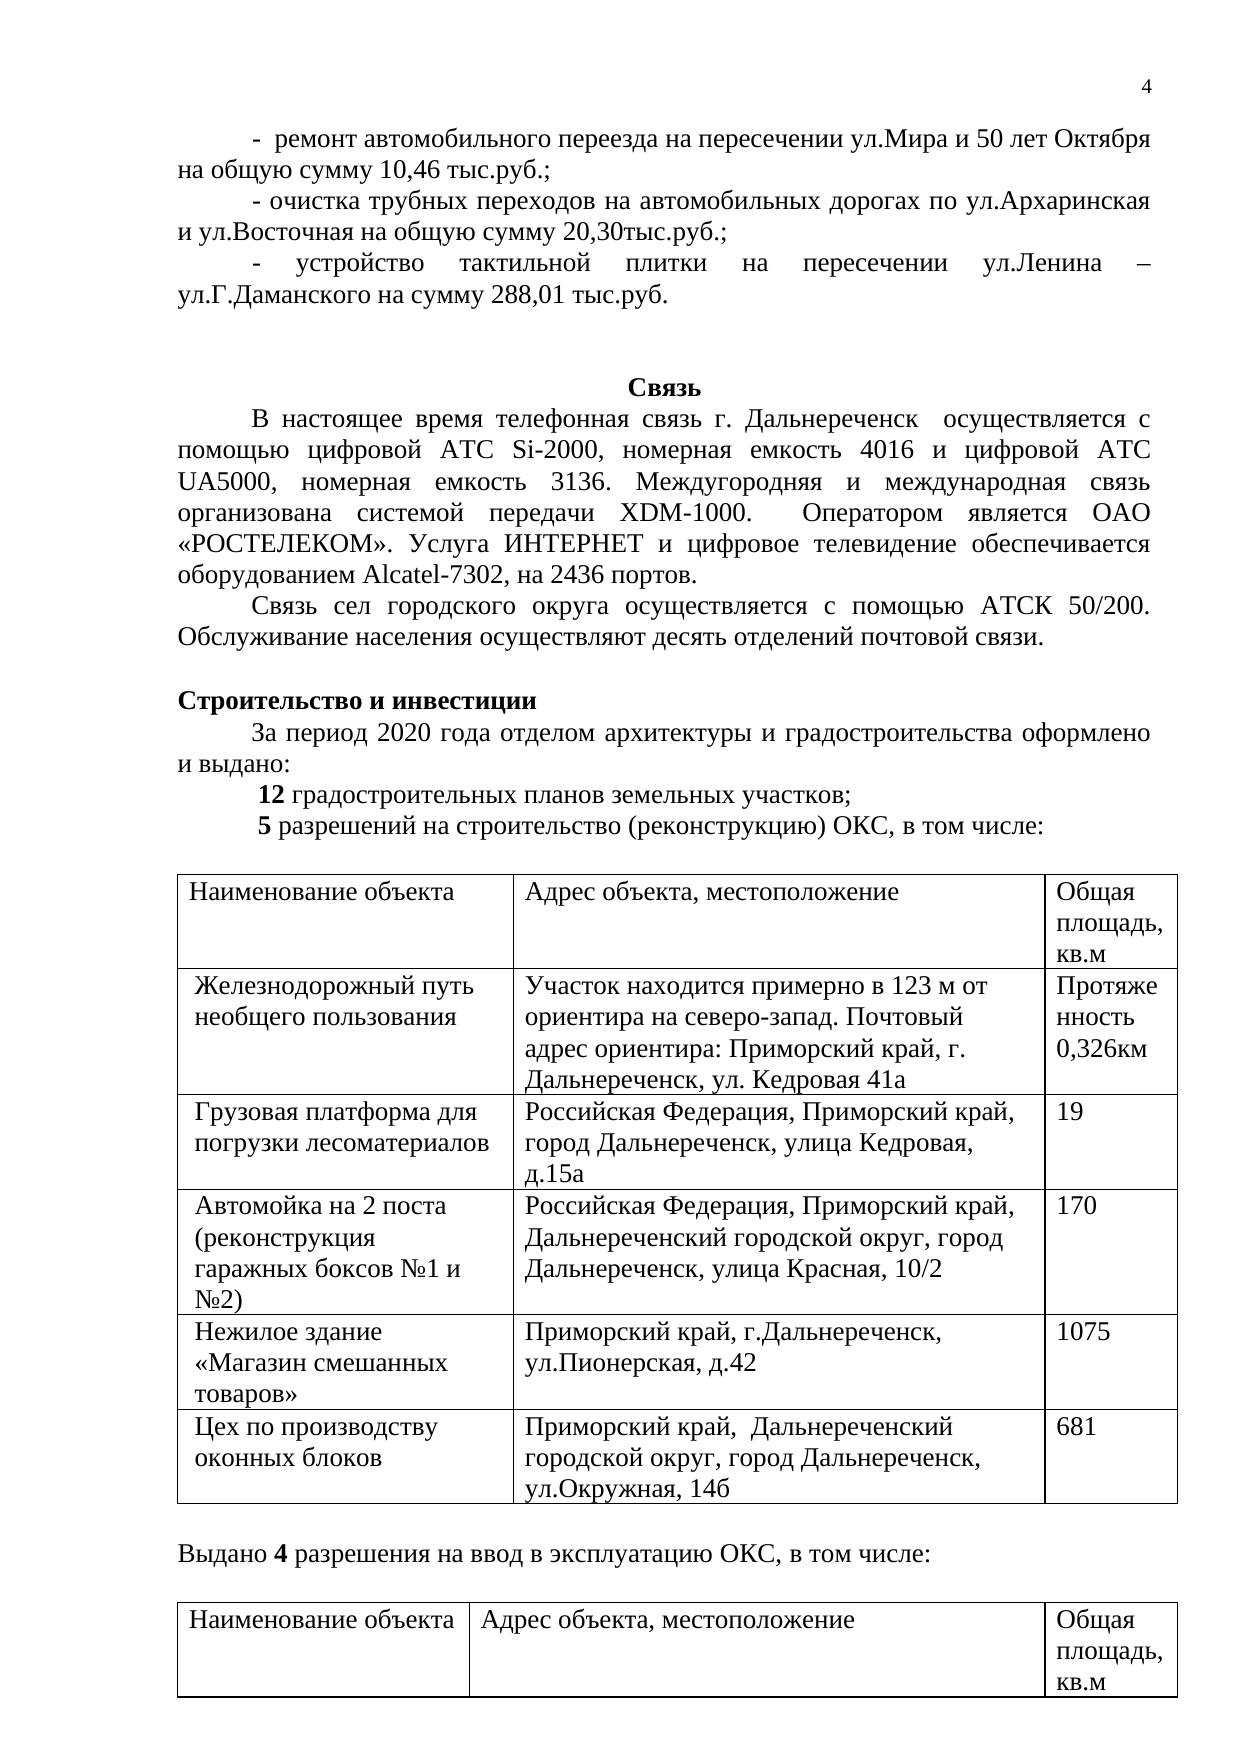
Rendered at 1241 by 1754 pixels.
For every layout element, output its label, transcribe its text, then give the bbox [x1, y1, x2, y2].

text - ремонт автомобильного переезда на пересечении ул.Мира и 50 лет Октября на общую сумму 10,46 тыс.руб.; [177, 122, 1152, 184]
table_header Адрес объекта, местоположение [470, 1603, 1044, 1696]
table_cell Нежилое здание «Магазин смешанных товаров» [178, 1315, 513, 1408]
table_cell 19 [1046, 1095, 1177, 1188]
table_cell Железнодорожный путь необщего пользования [178, 969, 513, 1094]
table_header Наименование объекта [178, 875, 513, 968]
text За период 2020 года отделом архитектуры и градостроительства оформлено и выдано: [177, 716, 1152, 778]
table_cell 170 [1046, 1190, 1177, 1314]
table_cell Грузовая платформа для погрузки лесоматериалов [178, 1095, 513, 1188]
table_cell 1075 [1046, 1315, 1177, 1408]
table_cell Протяженность 0,326км [1046, 969, 1177, 1094]
table_cell Приморский край, г.Дальнереченск, ул.Пионерская, д.42 [514, 1315, 1044, 1408]
text 5 разрешений на строительство (реконструкцию) ОКС, в том числе: [177, 809, 1152, 841]
table_cell Российская Федерация, Приморский край, Дальнереченский городской округ, город Дальнереченск, улица Красная, 10/2 [514, 1190, 1044, 1314]
table_cell 681 [1046, 1410, 1177, 1503]
table_cell Российская Федерация, Приморский край, город Дальнереченск, улица Кедровая, д.15а [514, 1095, 1044, 1188]
text Строительство и инвестиции [177, 683, 1152, 716]
text - устройство тактильной плитки на пересечении ул.Ленина – ул.Г.Даманского на сумму 288,01 тыс.руб. [177, 247, 1152, 309]
table_cell Цех по производству оконных блоков [178, 1410, 513, 1503]
text Связь сел городского округа осуществляется с помощью АТСК 50/200. Обслуживание населения осуществляют десять отделений почтовой связи. [177, 589, 1152, 651]
table_cell Приморский край, Дальнереченский городской округ, город Дальнереченск, ул.Окружная, 14б [514, 1410, 1044, 1503]
text Выдано 4 разрешения на ввод в эксплуатацию ОКС, в том числе: [177, 1537, 1152, 1568]
table_header Адрес объекта, местоположение [514, 875, 1044, 968]
table_cell Автомойка на 2 поста (реконструкция гаражных боксов №1 и №2) [178, 1190, 513, 1314]
text В настоящее время телефонная связь г. Дальнереченск осуществляется с помощью цифровой АТС Si-2000, номерная емкость 4016 и цифровой АТС UA5000, номерная емкость 3136. Междугородняя и международная связь организована системой передачи XDM-1000. Оператором является ОАО «РОСТЕЛЕКОМ». Услуга ИНТЕРНЕТ и цифровое телевидение обеспечивается оборудованием Alcatel-7302, на 2436 портов. [177, 402, 1152, 589]
table_header Наименование объекта [178, 1603, 469, 1696]
text Связь [177, 371, 1152, 402]
text 12 градостроительных планов земельных участков; [177, 778, 1152, 809]
table_cell Участок находится примерно в 123 м от ориентира на северо-запад. Почтовый адрес ориентира: Приморский край, г. Дальнереченск, ул. Кедровая 41а [514, 969, 1044, 1094]
table_header Общая площадь, кв.м [1046, 875, 1177, 968]
table_header Общая площадь, кв.м [1046, 1603, 1177, 1696]
text - очистка трубных переходов на автомобильных дорогах по ул.Архаринская и ул.Восточная на общую сумму 20,30тыс.руб.; [177, 184, 1152, 247]
